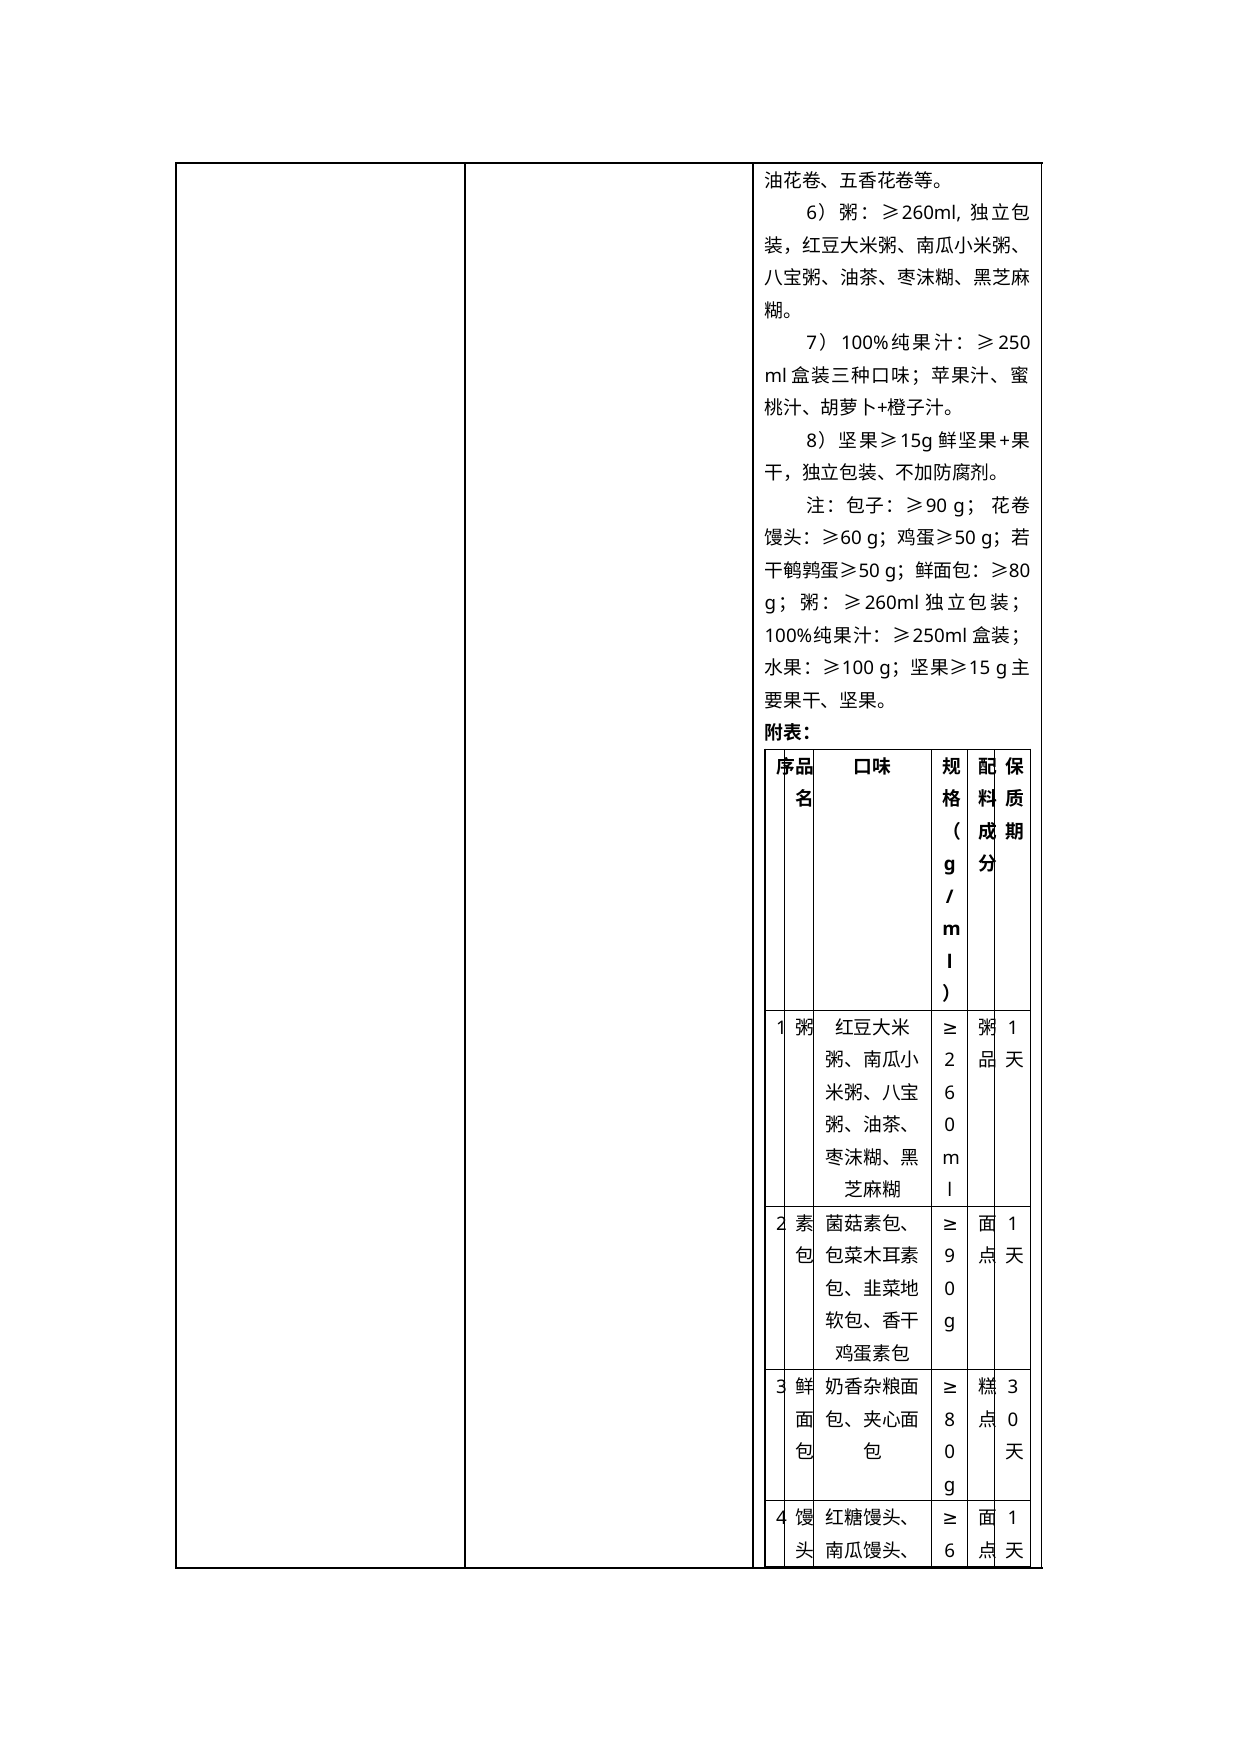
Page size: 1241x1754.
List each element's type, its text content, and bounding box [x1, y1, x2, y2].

table_cell 1 [177, 164, 464, 1567]
table_cell [466, 164, 752, 1567]
